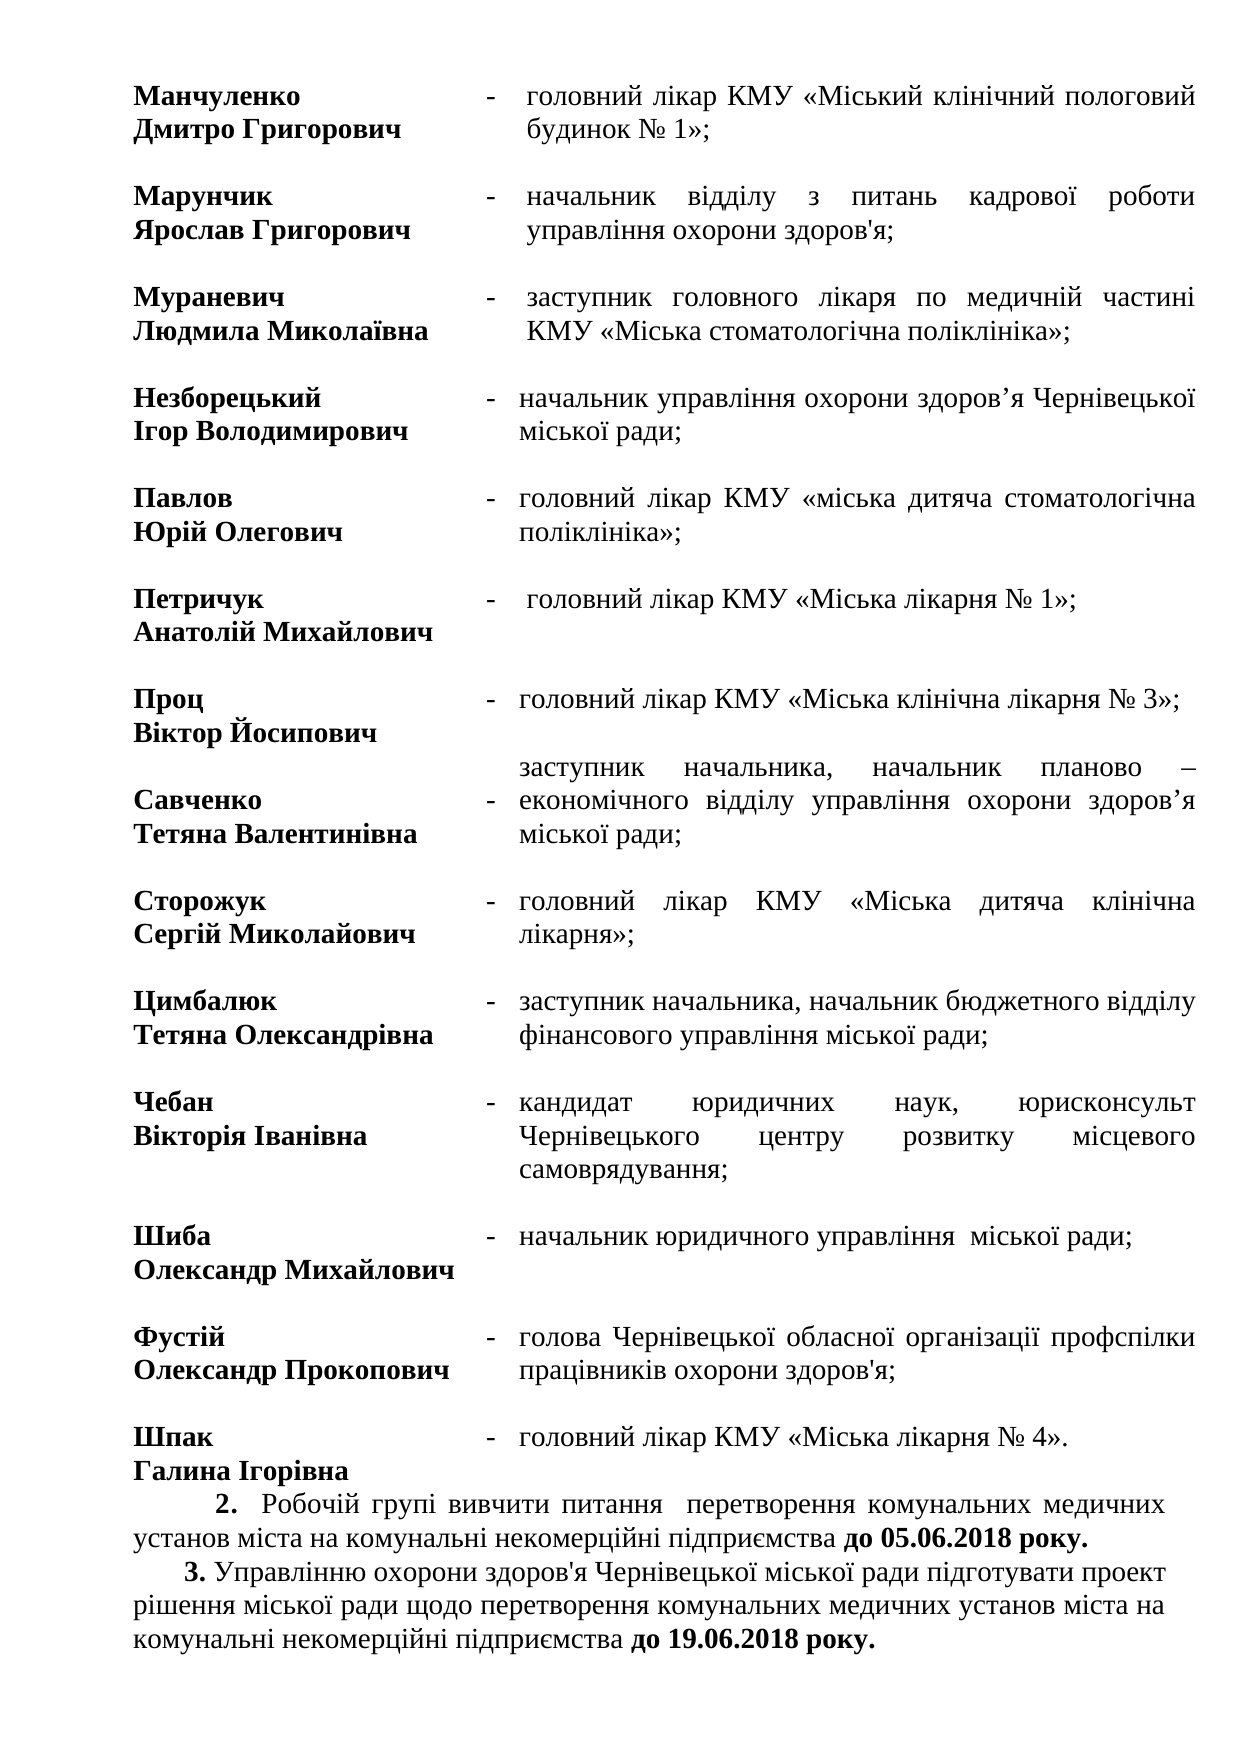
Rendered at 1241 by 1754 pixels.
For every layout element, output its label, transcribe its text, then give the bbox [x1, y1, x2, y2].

table_cell Марунчик Ярослав Григорович [122, 145, 474, 246]
table_cell - [475, 548, 508, 648]
table_cell головний лікар КМУ «Міська лікарня № 1»; [508, 548, 1207, 648]
table_cell - [475, 1051, 508, 1185]
table_cell - [475, 849, 508, 950]
table_cell - [475, 447, 508, 547]
table_cell Мураневич Людмила Миколаївна [122, 246, 474, 346]
table_cell Проц Віктор Йосипович [122, 648, 474, 749]
table_cell начальник управління охорони здоров’я Чернівецької міської ради; [508, 346, 1207, 447]
table_cell Незборецький Ігор Володимирович [122, 346, 474, 447]
table_cell Сторожук Сергій Миколайович [122, 849, 474, 950]
table_cell Петричук Анатолій Михайлович [122, 548, 474, 648]
table_cell Савченко Тетяна Валентинівна [122, 749, 474, 849]
table_cell голова Чернівецької обласної організації профспілки працівників охорони здоров'я; [508, 1285, 1207, 1386]
table_cell - [475, 346, 508, 447]
table_cell Чебан Вікторія Іванівна [122, 1051, 474, 1185]
table_cell - [475, 1185, 508, 1285]
table_cell Шпак Галина Ігорівна [122, 1386, 474, 1487]
table_cell заступник начальника, начальник планово – економічного відділу управління охорони здоров’я міської ради; [508, 749, 1207, 849]
text 3. Управлінню охорони здоров'я Чернівецької міської ради підготувати проект рішення міської ради щодо перетворення комунальних медичних установ міста на комунальні некомерційні підприємства до 19.06.2018 року. [133, 1554, 1167, 1654]
table_cell головний лікар КМУ «Міська клінічна лікарня № 3»; [508, 648, 1207, 749]
table_cell головний лікар КМУ «Міський клінічний пологовий будинок № 1»; [508, 44, 1207, 145]
table_cell - [475, 648, 508, 749]
table_cell - [475, 145, 508, 246]
table_cell начальник відділу з питань кадрової роботи управління охорони здоров'я; [508, 145, 1207, 246]
table_cell головний лікар КМУ «міська дитяча стоматологічна поліклініка»; [508, 447, 1207, 547]
table_cell - [475, 1285, 508, 1386]
table_cell - [475, 1386, 508, 1487]
table_cell Цимбалюк Тетяна Олександрівна [122, 950, 474, 1051]
table_cell кандидат юридичних наук, юрисконсульт Чернівецького центру розвитку місцевого самоврядування; [508, 1051, 1207, 1185]
table_cell - [475, 950, 508, 1051]
table_cell Павлов Юрій Олегович [122, 447, 474, 547]
table_cell - [475, 44, 508, 145]
table_cell - [475, 749, 508, 849]
text 2. Робочій групі вивчити питання перетворення комунальних медичних установ міста на комунальні некомерційні підприємства до 05.06.2018 року. [133, 1487, 1167, 1554]
table_cell Фустій Олександр Прокопович [122, 1285, 474, 1386]
table_cell головний лікар КМУ «Міська дитяча клінічна лікарня»; [508, 849, 1207, 950]
table_cell начальник юридичного управління міської ради; [508, 1185, 1207, 1285]
table_cell заступник головного лікаря по медичній частині КМУ «Міська стоматологічна поліклініка»; [508, 246, 1207, 346]
table_cell заступник начальника, начальник бюджетного відділу фінансового управління міської ради; [508, 950, 1207, 1051]
table_cell Манчуленко Дмитро Григорович [122, 44, 474, 145]
table_cell головний лікар КМУ «Міська лікарня № 4». [508, 1386, 1207, 1487]
table_cell - [475, 246, 508, 346]
table_cell Шиба Олександр Михайлович [122, 1185, 474, 1285]
